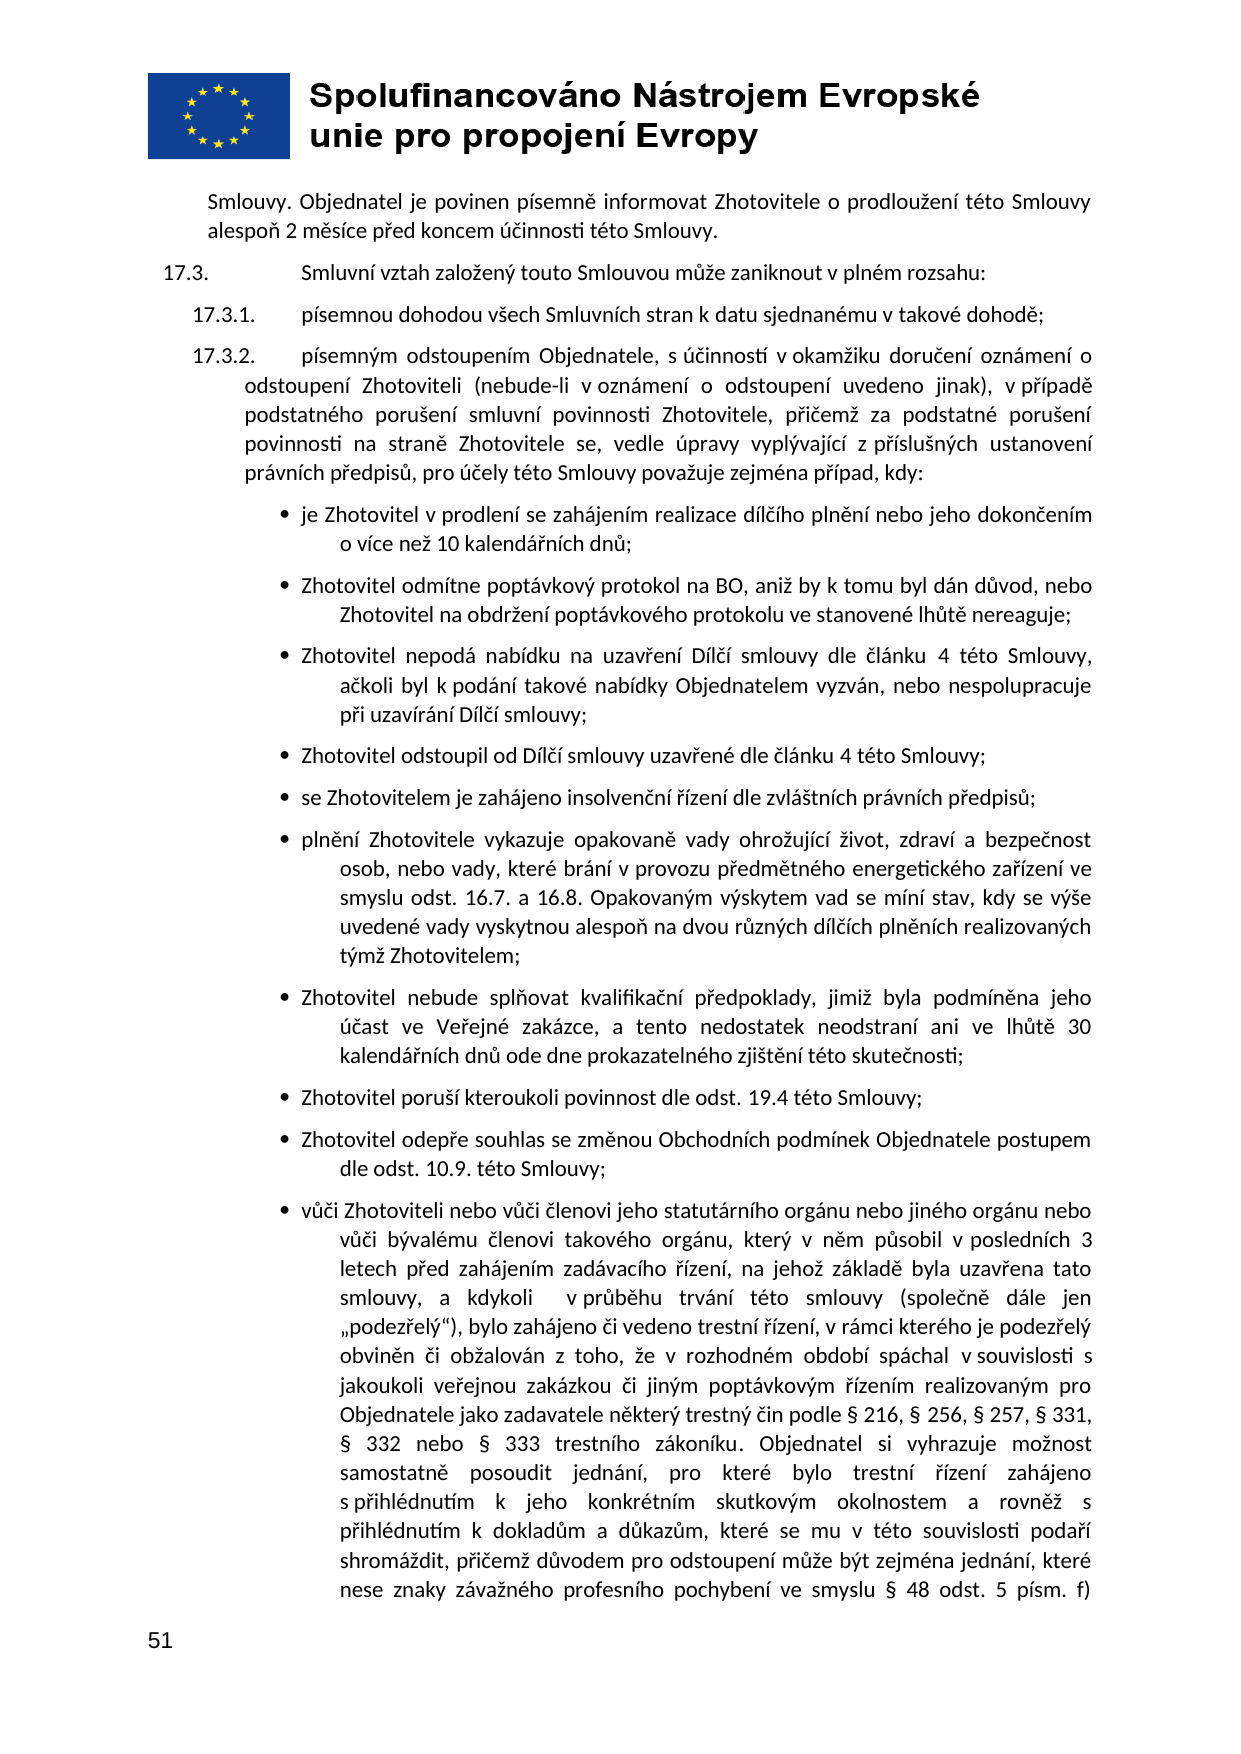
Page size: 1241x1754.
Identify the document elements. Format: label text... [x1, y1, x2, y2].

list písemnou dohodou všech Smluvních stran k datu sjednanému v takové dohodě; [192, 299, 1093, 328]
list je Zhotovitel v prodlení se zahájením realizace dílčího plnění nebo jeho dokončením o více než 10 kalendářních dnů; [281, 499, 1093, 557]
list Zhotovitel odmítne poptávkový protokol na BO, aniž by k tomu byl dán důvod, nebo Zhotovitel na obdržení poptávkového protokolu ve stanovené lhůtě nereaguje; [281, 570, 1093, 628]
picture [147, 73, 991, 160]
list Zhotovitel poruší kteroukoli povinnost dle odst. 19.4 této Smlouvy; [281, 1082, 1093, 1111]
list Zhotovitel nebude splňovat kvalifikační předpoklady, jimiž byla podmíněna jeho účast ve Veřejné zakázce, a tento nedostatek neodstraní ani ve lhůtě 30 kalendářních dnů ode dne prokazatelného zjištění této skutečnosti; [281, 982, 1093, 1070]
list Zhotovitel odstoupil od Dílčí smlouvy uzavřené dle článku 4 této Smlouvy; [281, 741, 1093, 770]
list Zhotovitel nepodá nabídku na uzavření Dílčí smlouvy dle článku 4 této Smlouvy, ačkoli byl k podání takové nabídky Objednatelem vyzván, nebo nespolupracuje při uzavírání Dílčí smlouvy; [281, 641, 1093, 728]
list Smluvní vztah založený touto Smlouvou může zaniknout v plném rozsahu: [162, 257, 1093, 286]
list Zhotovitel odepře souhlas se změnou Obchodních podmínek Objednatele postupem dle odst. 10.10. této Smlouvy; [281, 1124, 1093, 1182]
list písemným odstoupením Objednatele, s účinností v okamžiku doručení oznámení o odstoupení Zhotoviteli (nebude-li v oznámení o odstoupení uvedeno jinak), v případě podstatného porušení smluvní povinnosti Zhotovitele, přičemž za podstatné porušení povinnosti na straně Zhotovitele se, vedle úpravy vyplývající z příslušných ustanovení právních předpisů, pro účely této Smlouvy považuje zejména případ, kdy: [192, 341, 1093, 486]
list plnění Zhotovitele vykazuje opakovaně vady ohrožující život, zdraví a bezpečnost osob, nebo vady, které brání v provozu předmětného energetického zařízení ve smyslu odst. 16.7. a 16.8. Opakovaným výskytem vad se míní stav, kdy se výše uvedené vady vyskytnou alespoň na dvou různých dílčích plněních realizovaných týmž Zhotovitelem; [281, 824, 1093, 970]
list se Zhotovitelem je zahájeno insolvenční řízení dle zvláštních právních předpisů; [281, 782, 1093, 811]
